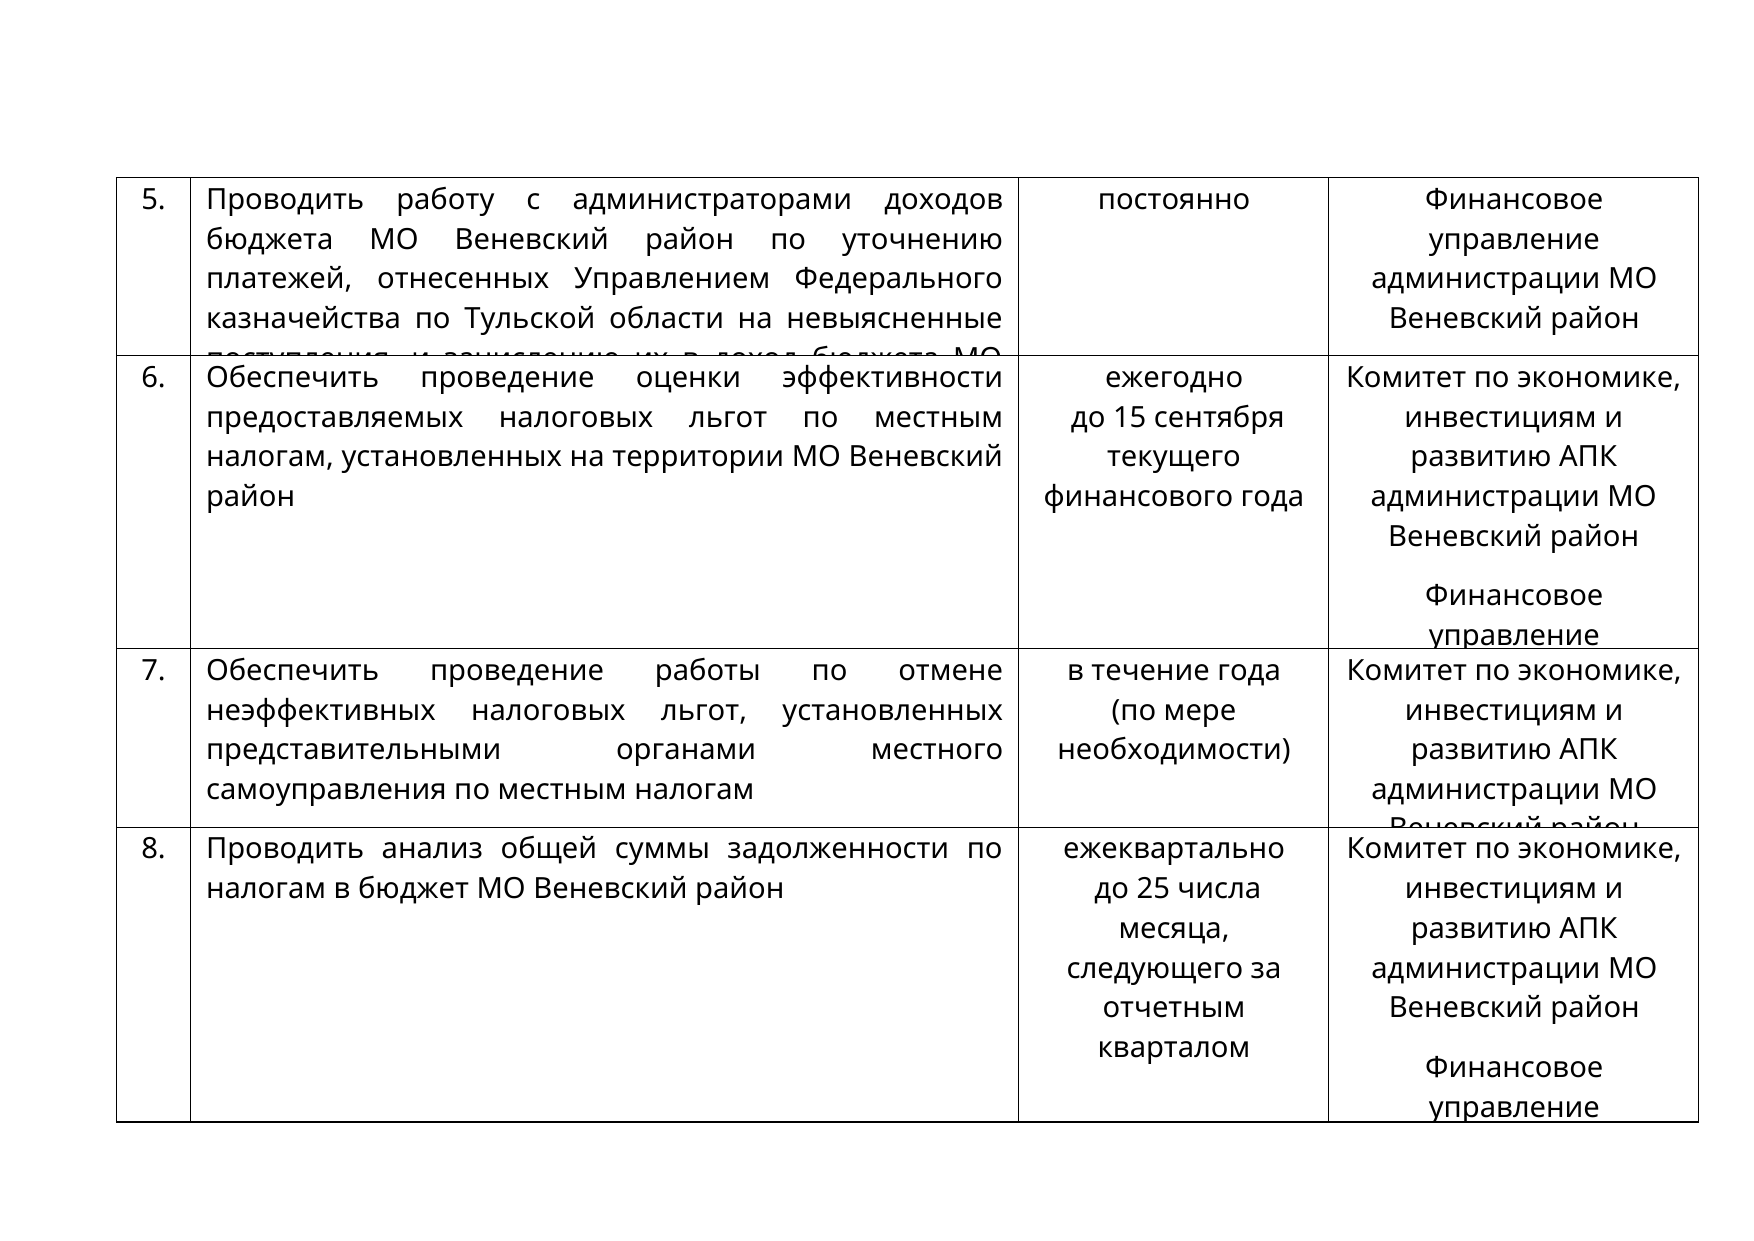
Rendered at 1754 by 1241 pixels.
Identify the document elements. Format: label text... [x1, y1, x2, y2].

table_cell постоянно [1019, 178, 1328, 355]
table_cell Проводить работу с администраторами доходов бюджета МО Веневский район по уточнению платежей, отнесенных Управлением Федерального казначейства по Тульской области на невыясненные поступления, и зачислению их в доход бюджета МО Веневский район [191, 178, 1018, 355]
table_cell 6. [117, 356, 190, 648]
table_cell Обеспечить проведение работы по отмене неэффективных налоговых льгот, установленных представительными органами местного самоуправления по местным налогам [191, 649, 1018, 827]
table_cell Комитет по экономике, инвестициям и развитию АПК администрации МО Веневский район Финансовое управление администрации МО Веневский район [1329, 356, 1698, 648]
table_cell 8. [117, 828, 190, 1121]
table_cell Комитет по экономике, инвестициям и развитию АПК администрации МО Веневский район [1329, 649, 1698, 827]
table_cell ежегодно до 15 сентября текущего финансового года [1019, 356, 1328, 648]
table_cell ежеквартально до 25 числа месяца, следующего за отчетным кварталом [1019, 828, 1328, 1121]
table_cell Проводить анализ общей суммы задолженности по налогам в бюджет МО Веневский район [191, 828, 1018, 1121]
table_cell Комитет по экономике, инвестициям и развитию АПК администрации МО Веневский район Финансовое управление администрации МО Веневский район [1329, 828, 1698, 1121]
table_cell Обеспечить проведение оценки эффективности предоставляемых налоговых льгот по местным налогам, установленных на территории МО Веневский район [191, 356, 1018, 648]
table_cell 5. [117, 178, 190, 355]
table_cell Финансовое управление администрации МО Веневский район [1329, 178, 1698, 355]
table_cell 7. [117, 649, 190, 827]
table_cell в течение года (по мере необходимости) [1019, 649, 1328, 827]
